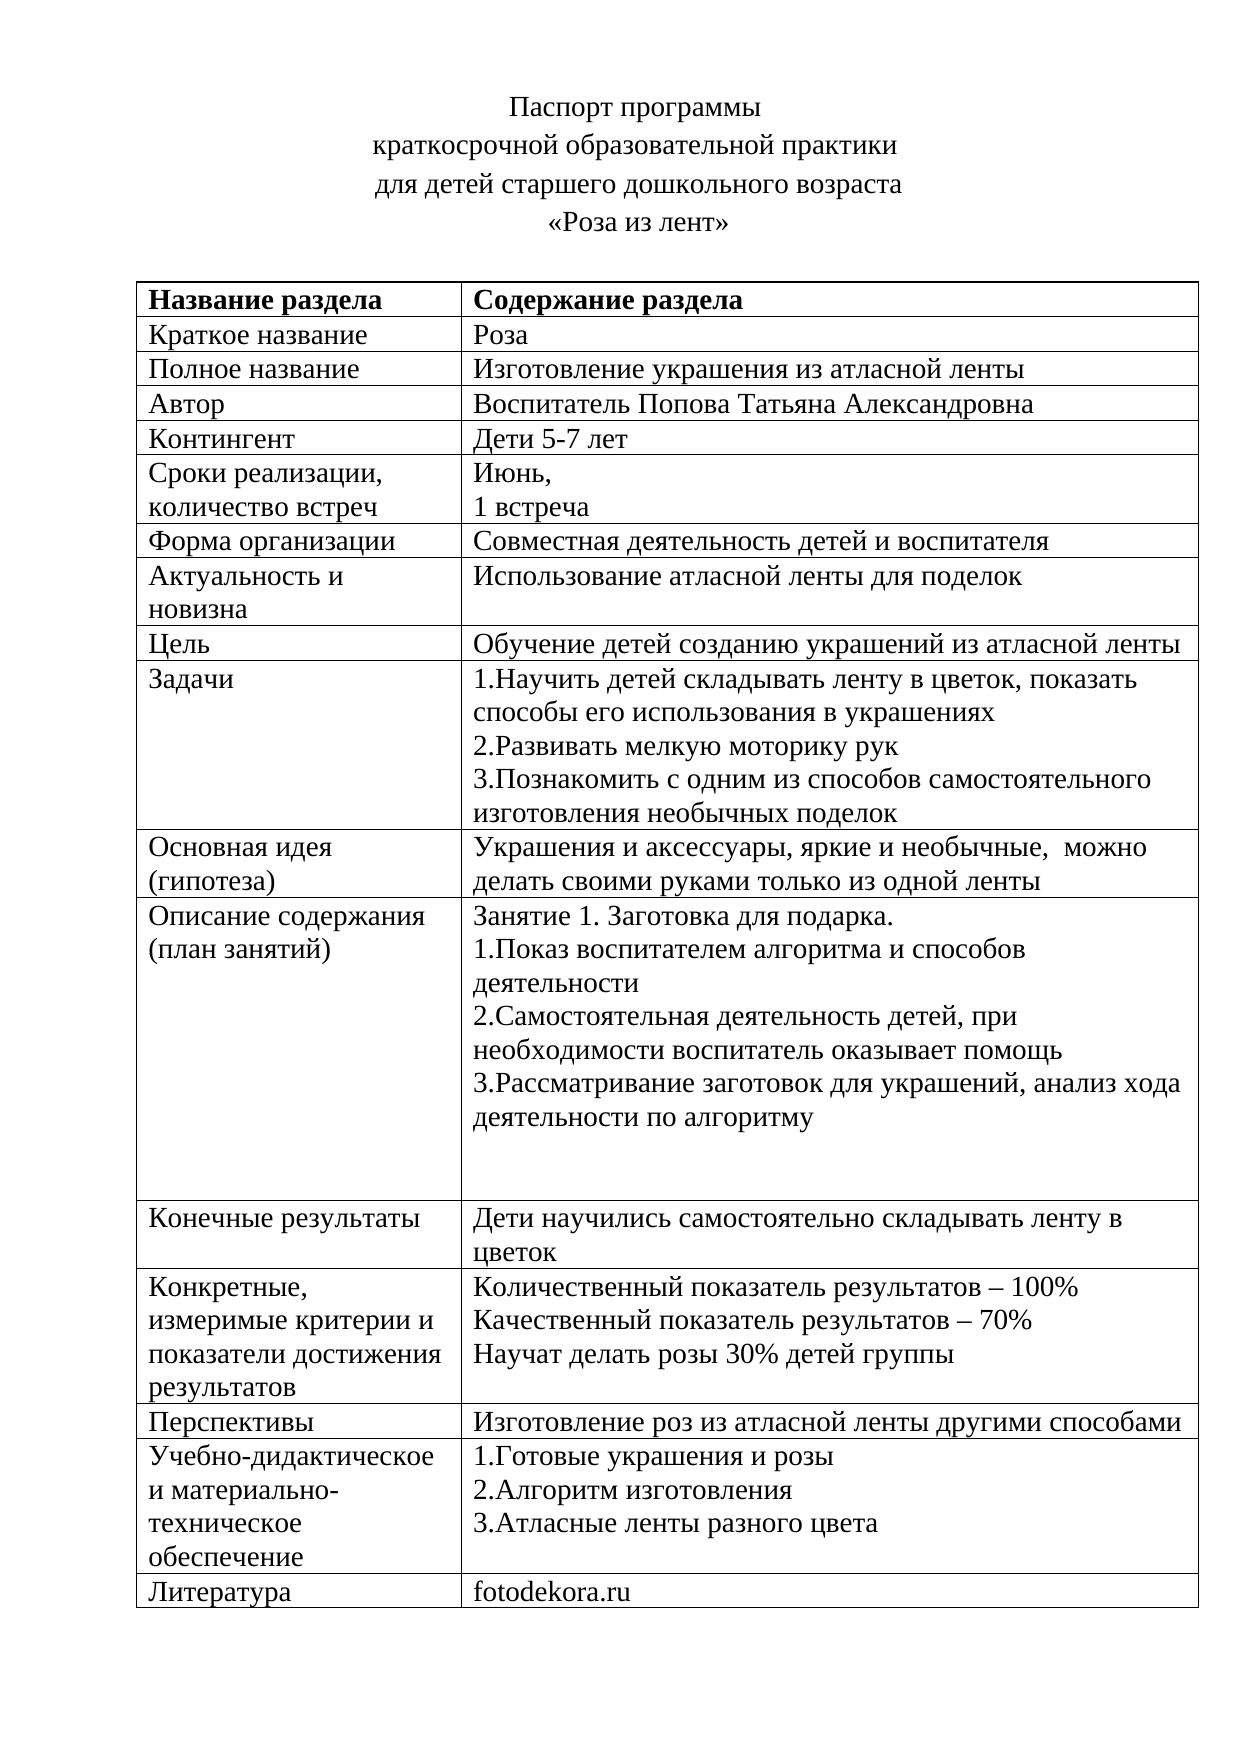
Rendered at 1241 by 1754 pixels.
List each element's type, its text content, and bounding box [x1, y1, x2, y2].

table_cell Описание содержания (план занятий) [137, 898, 461, 1199]
table_cell Форма организации [137, 524, 461, 557]
table_cell Украшения и аксессуары, яркие и необычные, можно делать своими руками только из одной ленты [462, 830, 1198, 897]
table_cell 1.Научить детей складывать ленту в цветок, показать способы его использования в украшениях 2.Развивать мелкую моторику рук 3.Познакомить с одним из способов самостоятельного изготовления необычных поделок [462, 661, 1198, 828]
table_cell Актуальность и новизна [137, 558, 461, 625]
table_cell Конечные результаты [137, 1201, 461, 1268]
table_cell Изготовление роз из атласной ленты другими способами [462, 1404, 1198, 1437]
text Паспорт программы [118, 89, 1152, 122]
table_cell Использование атласной ленты для поделок [462, 558, 1198, 625]
table_cell Дети научились самостоятельно складывать ленту в цветок [462, 1201, 1198, 1268]
table_cell Роза [462, 317, 1198, 351]
text «Роза из лент» [118, 204, 1152, 238]
table_cell Обучение детей созданию украшений из атласной ленты [462, 626, 1198, 660]
table_cell fotodekora.ru [462, 1574, 1198, 1607]
table_cell Июнь, 1 встреча [462, 455, 1198, 522]
table_header Название раздела [137, 283, 461, 316]
text краткосрочной образовательной практики [118, 127, 1152, 161]
table_cell Конкретные, измеримые критерии и показатели достижения результатов [137, 1269, 461, 1403]
table_cell Сроки реализации, количество встреч [137, 455, 461, 522]
text для детей старшего дошкольного возраста [118, 166, 1152, 199]
table_cell 1.Готовые украшения и розы 2.Алгоритм изготовления 3.Атласные ленты разного цвета [462, 1439, 1198, 1573]
table_cell Полное название [137, 352, 461, 385]
table_cell Автор [137, 386, 461, 420]
table_cell Дети 5-7 лет [462, 421, 1198, 454]
table_cell Воспитатель Попова Татьяна Александровна [462, 386, 1198, 420]
table_cell Совместная деятельность детей и воспитателя [462, 524, 1198, 557]
table_cell Изготовление украшения из атласной ленты [462, 352, 1198, 385]
table_cell Количественный показатель результатов – 100% Качественный показатель результатов – 70% Научат делать розы 30% детей группы [462, 1269, 1198, 1403]
table_cell Основная идея (гипотеза) [137, 830, 461, 897]
table_cell Перспективы [137, 1404, 461, 1437]
table_cell Учебно-дидактическое и материально-техническое обеспечение [137, 1439, 461, 1573]
table_cell Занятие 1. Заготовка для подарка. 1.Показ воспитателем алгоритма и способов деятельности 2.Самостоятельная деятельность детей, при необходимости воспитатель оказывает помощь 3.Рассматривание заготовок для украшений, анализ хода деятельности по алгоритму [462, 898, 1198, 1199]
table_cell Контингент [137, 421, 461, 454]
table_cell Краткое название [137, 317, 461, 351]
table_cell Литература [137, 1574, 461, 1607]
table_cell Цель [137, 626, 461, 660]
table_header Содержание раздела [462, 283, 1198, 316]
table_cell Задачи [137, 661, 461, 828]
